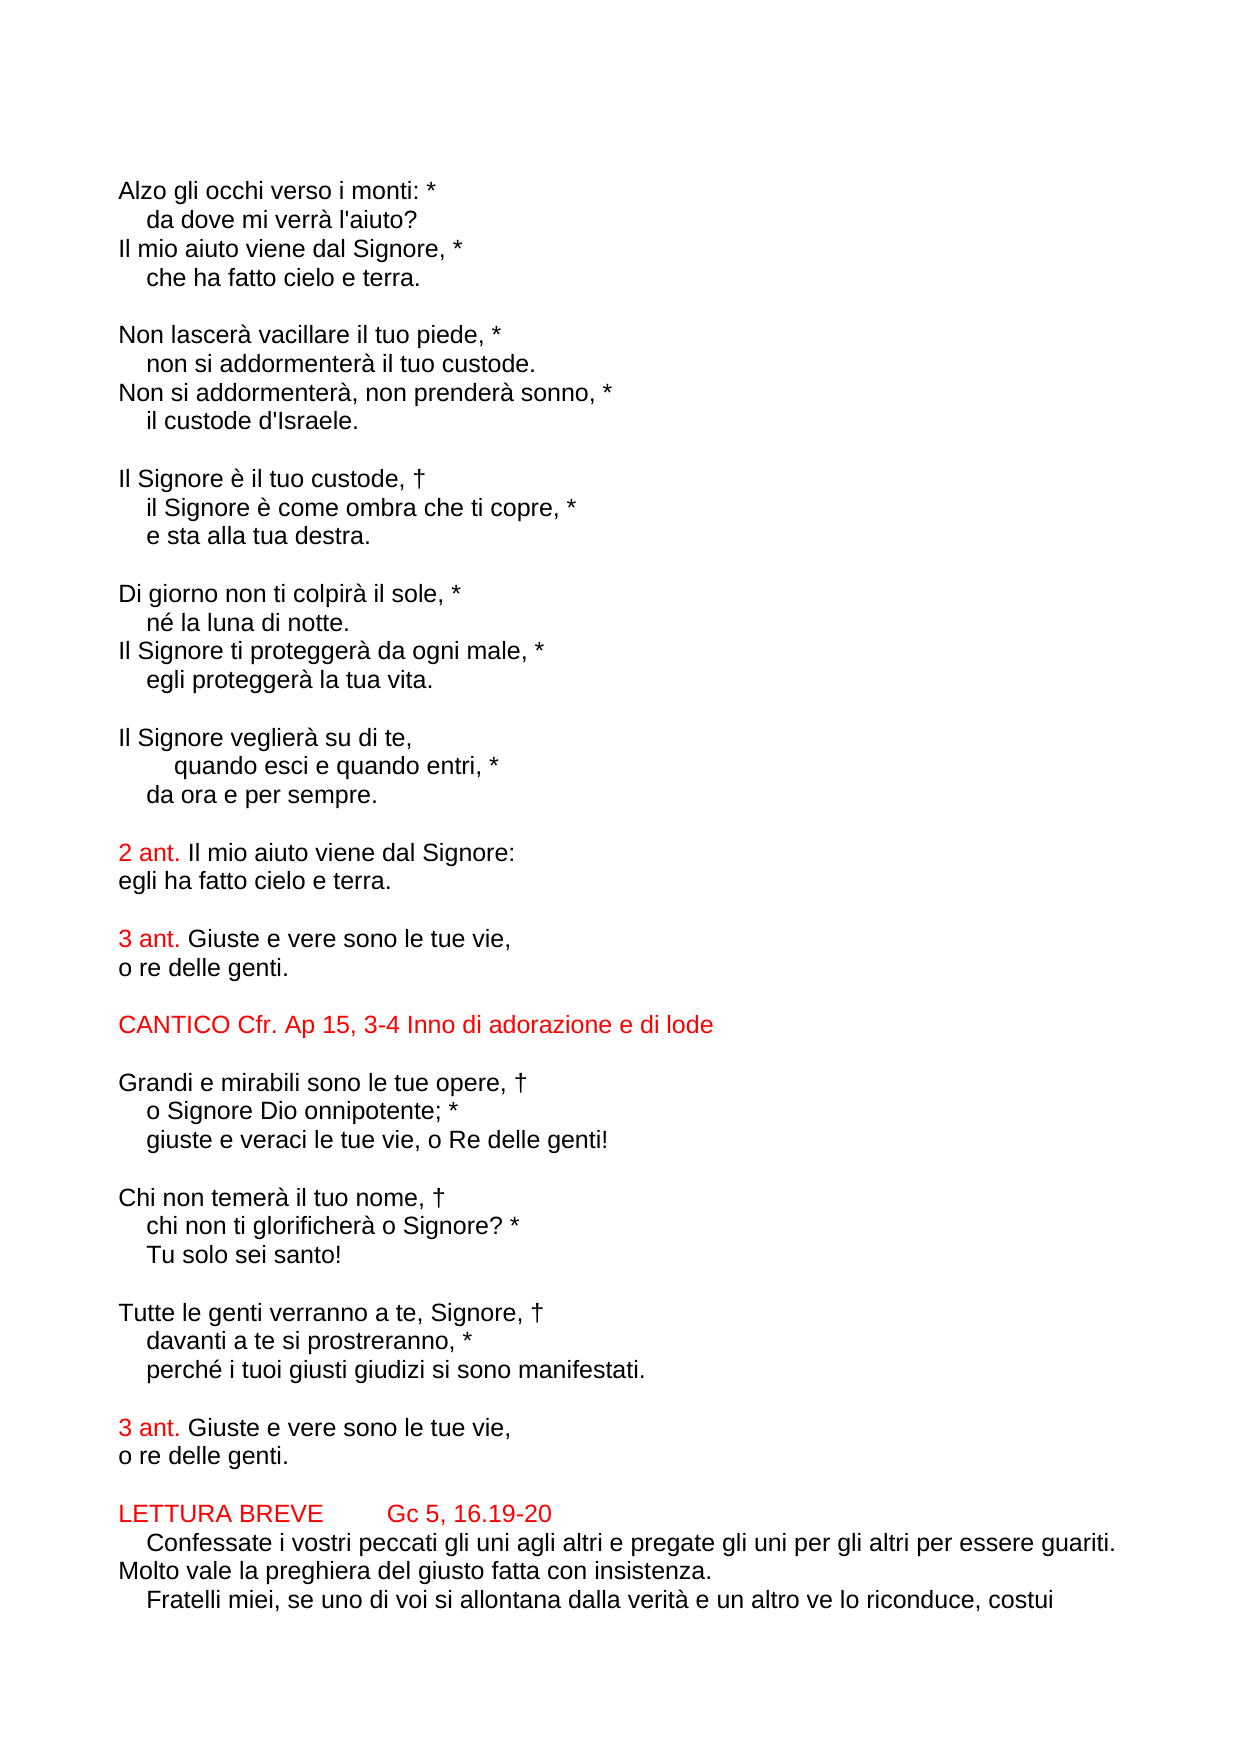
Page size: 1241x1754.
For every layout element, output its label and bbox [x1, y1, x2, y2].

text [118, 148, 1122, 1614]
